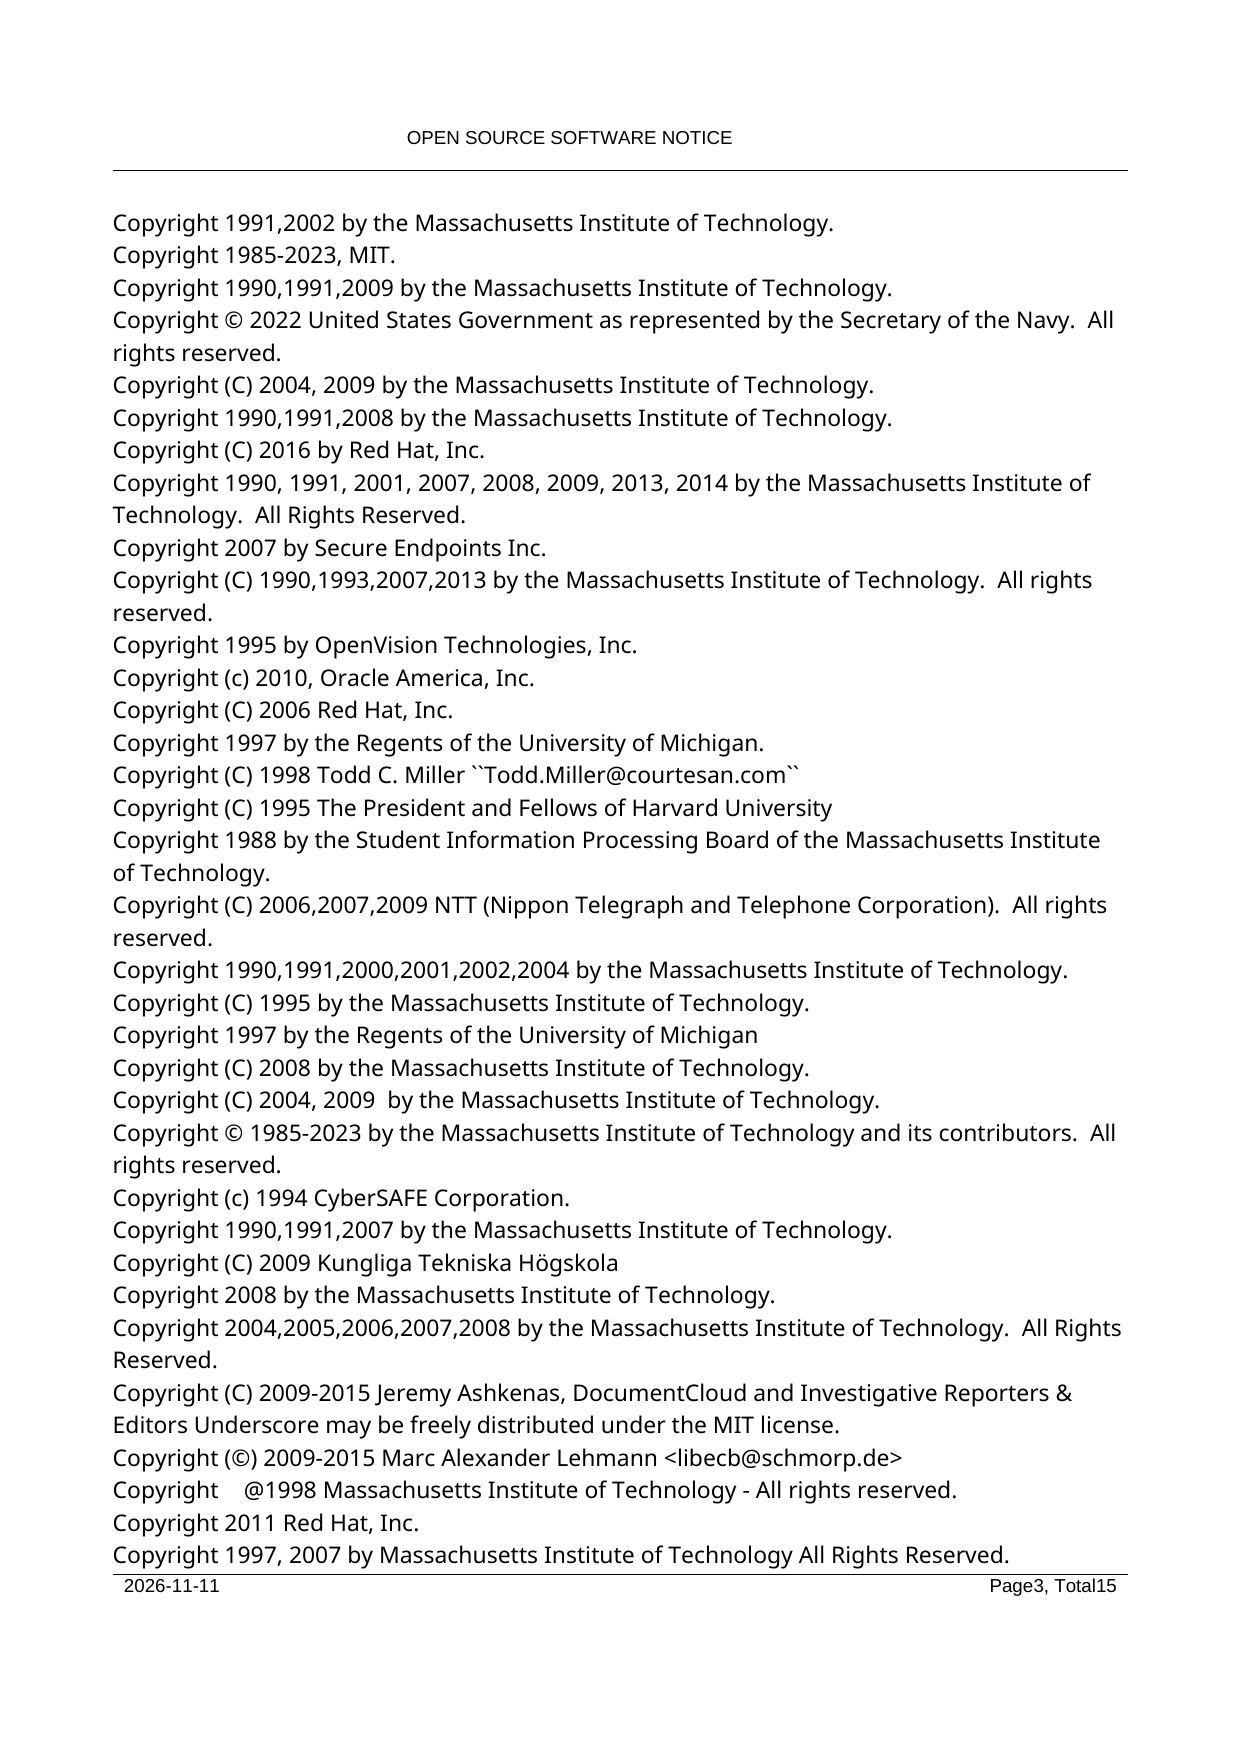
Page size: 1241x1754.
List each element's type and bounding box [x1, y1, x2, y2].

text [112, 206, 1128, 1571]
